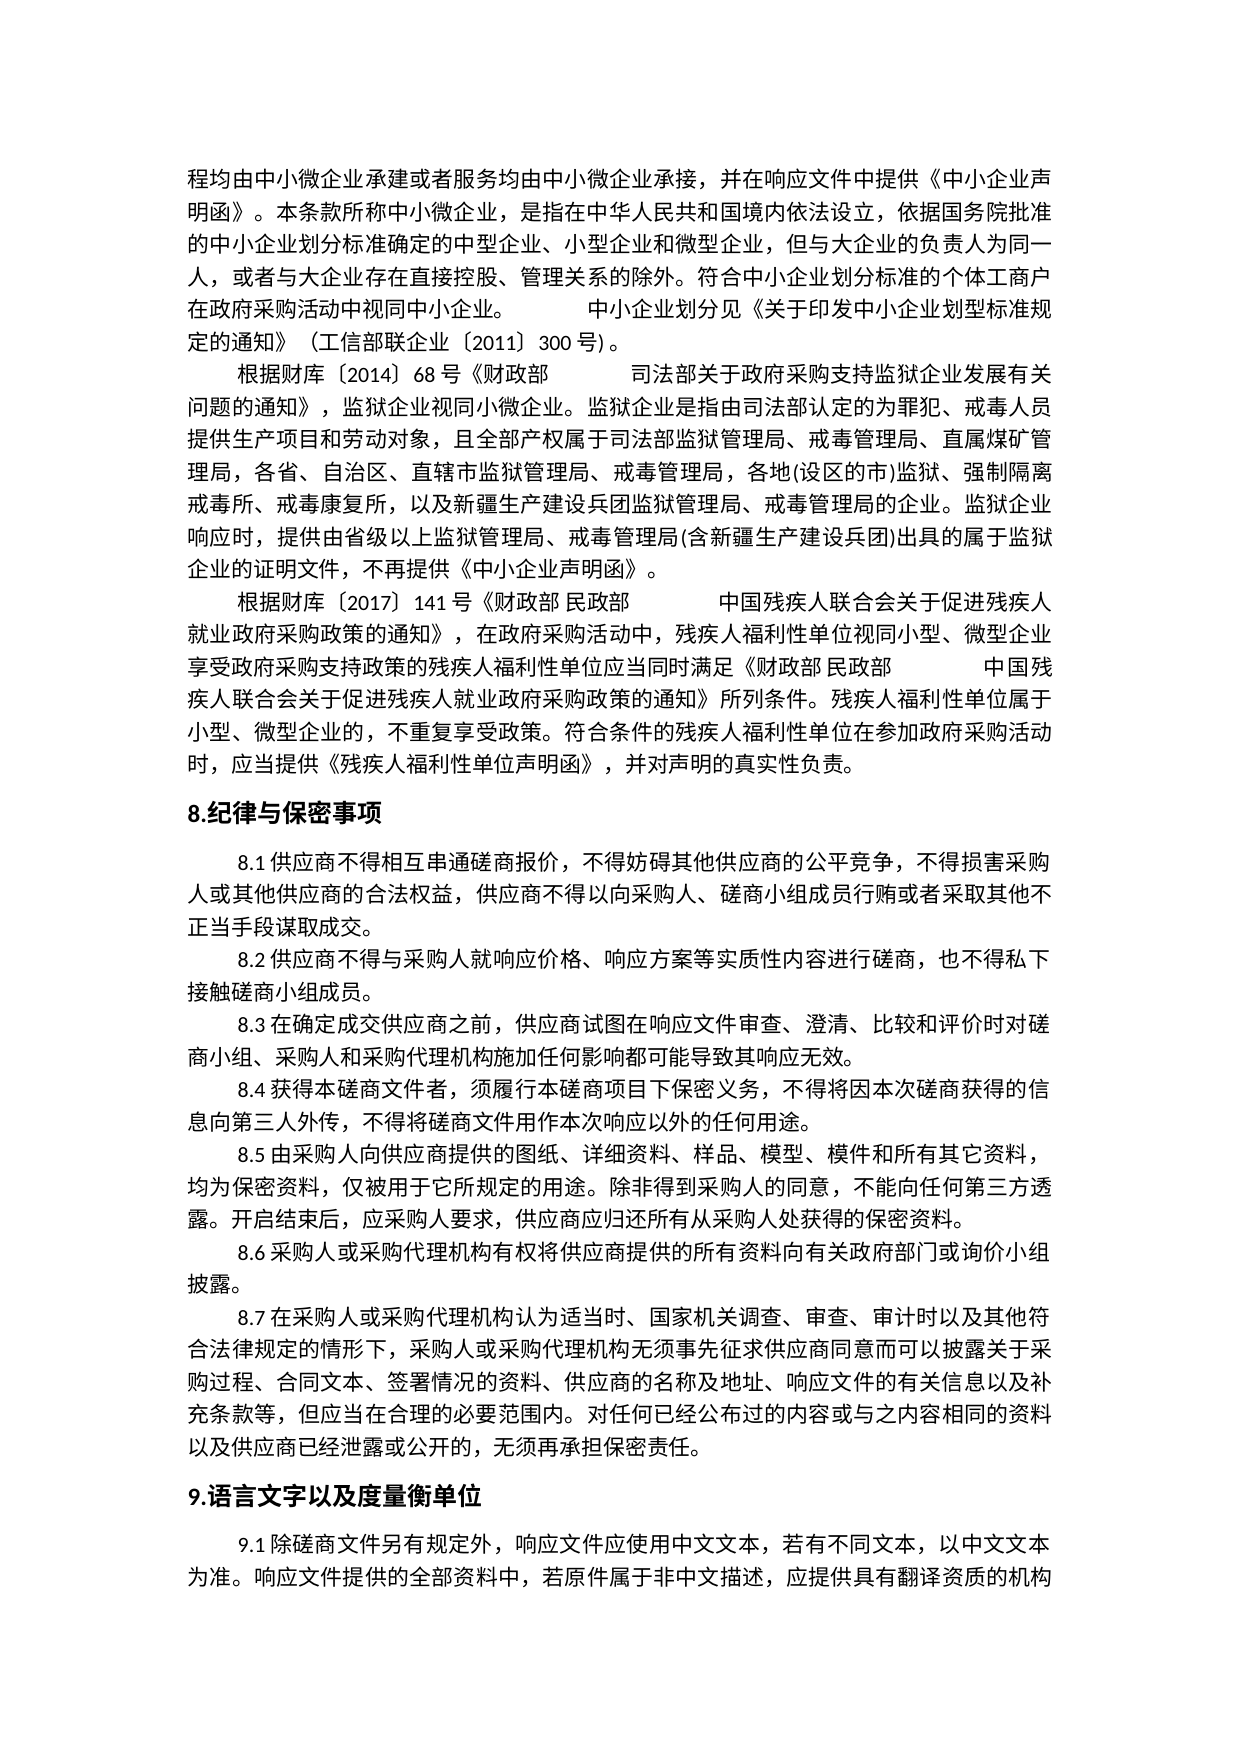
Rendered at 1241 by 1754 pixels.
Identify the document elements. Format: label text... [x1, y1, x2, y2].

text 根据财库〔2017〕141号《财政部 民政部 中国残疾人联合会关于促进残疾人就业政府采购政策的通知》，在政府采购活动中，残疾人福利性单位视同小型、微型企业，享受政府采购支持政策的残疾人福利性单位应当同时满足《财政部 民政部 中国残疾人联合会关于促进残疾人就业政府采购政策的通知》所列条件。残疾人福利性单位属于小型、微型企业的，不重复享受政策。符合条件的残疾人福利性单位在参加政府采购活动时，应当提供《残疾人福利性单位声明函》，并对声明的真实性负责。 [187, 584, 1053, 779]
text 8.1供应商不得相互串通磋商报价，不得妨碍其他供应商的公平竞争，不得损害采购人或其他供应商的合法权益，供应商不得以向采购人、磋商小组成员行贿或者采取其他不正当手段谋取成交。 [187, 844, 1053, 942]
text 根据财库〔2014〕68号《财政部 司法部关于政府采购支持监狱企业发展有关问题的通知》，监狱企业视同小微企业。监狱企业是指由司法部认定的为罪犯、戒毒人员提供生产项目和劳动对象，且全部产权属于司法部监狱管理局、戒毒管理局、直属煤矿管理局，各省、自治区、直辖市监狱管理局、戒毒管理局，各地(设区的市)监狱、强制隔离戒毒所、戒毒康复所，以及新疆生产建设兵团监狱管理局、戒毒管理局的企业。监狱企业响应时，提供由省级以上监狱管理局、戒毒管理局(含新疆生产建设兵团)出具的属于监狱企业的证明文件，不再提供《中小企业声明函》。 [187, 357, 1053, 584]
text 8.2供应商不得与采购人就响应价格、响应方案等实质性内容进行磋商，也不得私下接触磋商小组成员。 [187, 942, 1053, 1007]
text 8.5由采购人向供应商提供的图纸、详细资料、样品、模型、模件和所有其它资料，均为保密资料，仅被用于它所规定的用途。除非得到采购人的同意，不能向任何第三方透露。开启结束后，应采购人要求，供应商应归还所有从采购人处获得的保密资料。 [187, 1137, 1053, 1234]
text 8.6采购人或采购代理机构有权将供应商提供的所有资料向有关政府部门或询价小组披露。 [187, 1234, 1053, 1299]
text 8.纪律与保密事项 [187, 779, 1053, 844]
text 8.4获得本磋商文件者，须履行本磋商项目下保密义务，不得将因本次磋商获得的信息向第三人外传，不得将磋商文件用作本次响应以外的任何用途。 [187, 1072, 1053, 1137]
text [187, 1527, 1053, 1592]
text 8.7在采购人或采购代理机构认为适当时、国家机关调查、审查、审计时以及其他符合法律规定的情形下，采购人或采购代理机构无须事先征求供应商同意而可以披露关于采购过程、合同文本、签署情况的资料、供应商的名称及地址、响应文件的有关信息以及补充条款等，但应当在合理的必要范围内。对任何已经公布过的内容或与之内容相同的资料，以及供应商已经泄露或公开的，无须再承担保密责任。 [187, 1299, 1053, 1462]
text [187, 162, 1053, 357]
text 8.3在确定成交供应商之前，供应商试图在响应文件审查、澄清、比较和评价时对磋商小组、采购人和采购代理机构施加任何影响都可能导致其响应无效。 [187, 1007, 1053, 1072]
text 9.语言文字以及度量衡单位 [187, 1462, 1053, 1527]
